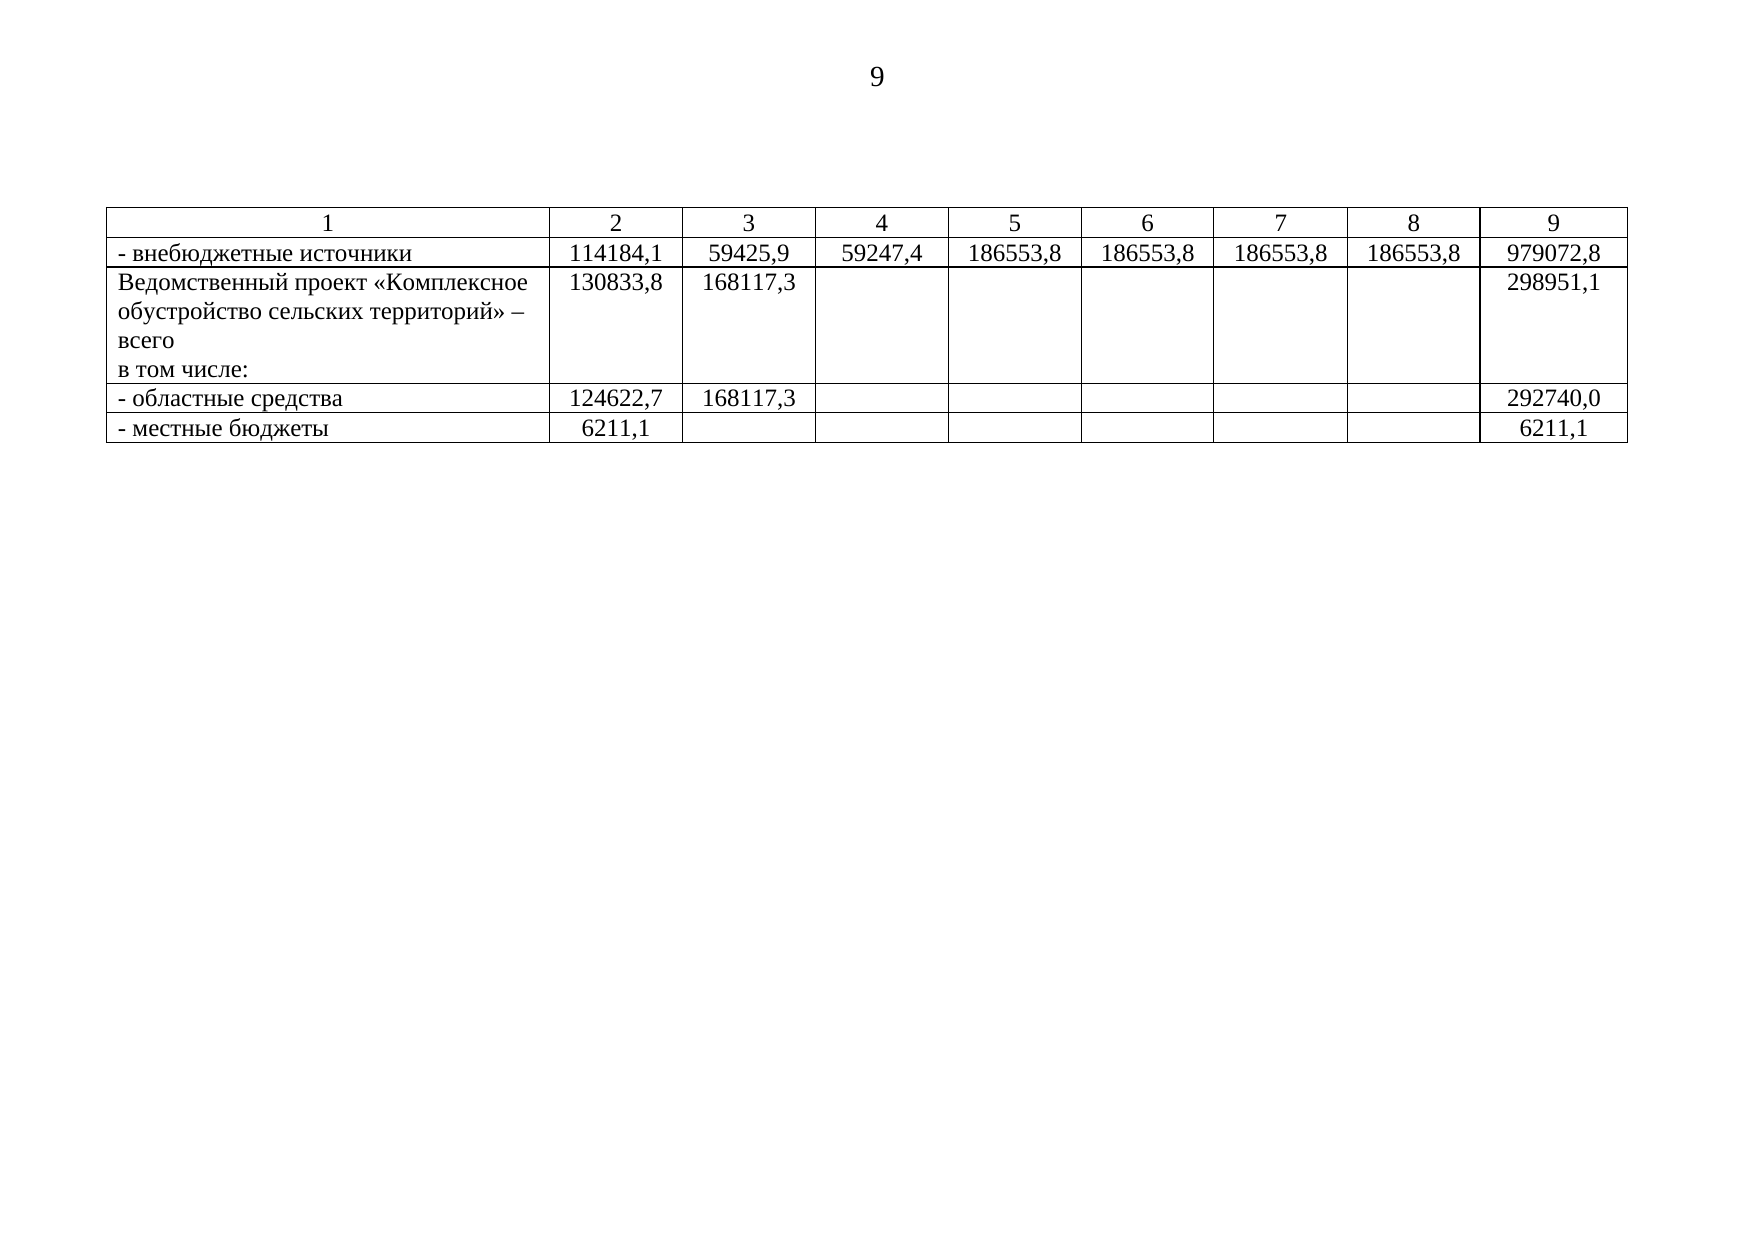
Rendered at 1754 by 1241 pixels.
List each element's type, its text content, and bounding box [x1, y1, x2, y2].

table_cell - внебюджетные источники [107, 238, 549, 266]
table_cell 186553,8 [1082, 238, 1213, 266]
table_cell 298951,1 [1481, 268, 1627, 382]
table_header 6 [1082, 208, 1213, 237]
table_cell Ведомственный проект «Комплексное обустройство сельских территорий» – всего в том числе: [107, 268, 549, 382]
table_cell [1348, 268, 1479, 382]
table_header 3 [683, 208, 815, 237]
table_cell 168117,3 [683, 384, 815, 412]
table_cell [1214, 384, 1347, 412]
table_header 2 [550, 208, 682, 237]
table_cell [816, 268, 948, 382]
table_cell [949, 268, 1081, 382]
table_cell 114184,1 [550, 238, 682, 266]
table_cell 6211,1 [1481, 413, 1627, 442]
table_header 4 [816, 208, 948, 237]
table_cell [816, 384, 948, 412]
table_cell 186553,8 [1348, 238, 1479, 266]
table_cell 186553,8 [1214, 238, 1347, 266]
table_cell 186553,8 [949, 238, 1081, 266]
table_cell - областные средства [107, 384, 549, 412]
table_cell 59247,4 [816, 238, 948, 266]
table_cell [1082, 268, 1213, 382]
table_cell [1082, 413, 1213, 442]
table_header 1 [107, 208, 549, 237]
table_header 9 [1481, 208, 1627, 237]
table_cell [683, 413, 815, 442]
table_header 5 [949, 208, 1081, 237]
table_cell 168117,3 [683, 268, 815, 382]
table_cell [1348, 384, 1479, 412]
table_cell - местные бюджеты [107, 413, 549, 442]
table_cell [949, 384, 1081, 412]
table_header 8 [1348, 208, 1479, 237]
table_cell [1348, 413, 1479, 442]
table_cell 124622,7 [550, 384, 682, 412]
table_cell 130833,8 [550, 268, 682, 382]
table_cell 979072,8 [1481, 238, 1627, 266]
table_cell 59425,9 [683, 238, 815, 266]
table_cell [1082, 384, 1213, 412]
table_cell [816, 413, 948, 442]
table_cell [1214, 413, 1347, 442]
table_header 7 [1214, 208, 1347, 237]
table_cell [949, 413, 1081, 442]
table_cell 6211,1 [550, 413, 682, 442]
table_cell [1214, 268, 1347, 382]
table_cell 292740,0 [1481, 384, 1627, 412]
